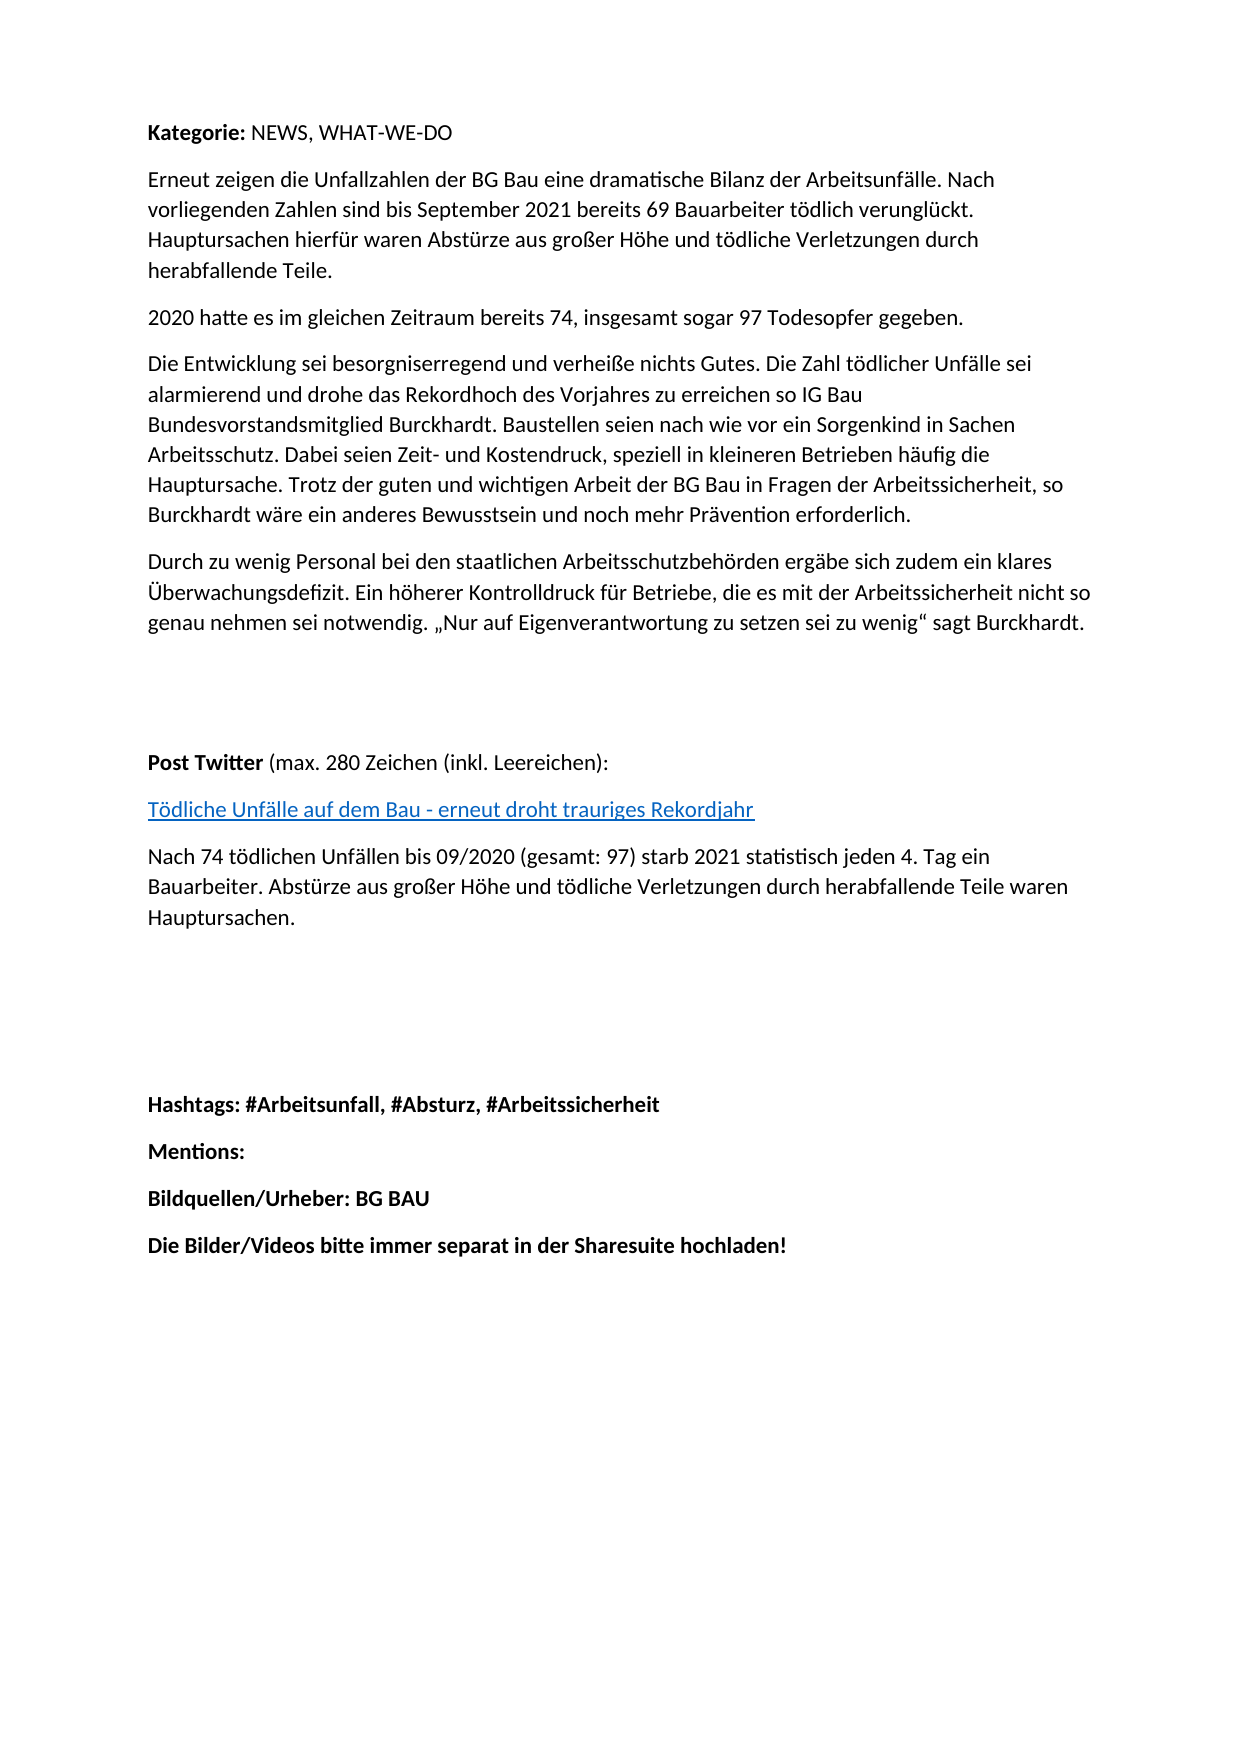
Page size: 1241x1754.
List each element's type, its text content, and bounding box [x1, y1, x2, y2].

text Tödliche Unfälle auf dem Bau - erneut droht trauriges Rekordjahr [148, 795, 1093, 823]
text Durch zu wenig Personal bei den staatlichen Arbeitsschutzbehörden ergäbe sich zudem ein klares Überwachungsdefizit. Ein höherer Kontrolldruck für Betriebe, die es mit der Arbeitssicherheit nicht so genau nehmen sei notwendig. „Nur auf Eigenverantwortung zu setzen sei zu wenig“ sagt Burckhardt. [148, 547, 1093, 636]
text Erneut zeigen die Unfallzahlen der BG Bau eine dramatische Bilanz der Arbeitsunfälle. Nach vorliegenden Zahlen sind bis September 2021 bereits 69 Bauarbeiter tödlich verunglückt. Hauptursachen hierfür waren Abstürze aus großer Höhe und tödliche Verletzungen durch herabfallende Teile. [148, 165, 1093, 284]
text Hashtags: #Arbeitsunfall, #Absturz, #Arbeitssicherheit [148, 1090, 1093, 1118]
text Die Entwicklung sei besorgniserregend und verheiße nichts Gutes. Die Zahl tödlicher Unfälle sei alarmierend und drohe das Rekordhoch des Vorjahres zu erreichen so IG Bau Bundesvorstandsmitglied Burckhardt. Baustellen seien nach wie vor ein Sorgenkind in Sachen Arbeitsschutz. Dabei seien Zeit- und Kostendruck, speziell in kleineren Betrieben häufig die Hauptursache. Trotz der guten und wichtigen Arbeit der BG Bau in Fragen der Arbeitssicherheit, so Burckhardt wäre ein anderes Bewusstsein und noch mehr Prävention erforderlich. [148, 349, 1093, 528]
text Post Twitter (max. 280 Zeichen (inkl. Leereichen): [148, 748, 1093, 776]
text Die Bilder/Videos bitte immer separat in der Sharesuite hochladen! [148, 1231, 1093, 1259]
text Kategorie: NEWS, WHAT-WE-DO [148, 118, 1093, 146]
text Nach 74 tödlichen Unfällen bis 09/2020 (gesamt: 97) starb 2021 statistisch jeden 4. Tag ein Bauarbeiter. Abstürze aus großer Höhe und tödliche Verletzungen durch herabfallende Teile waren Hauptursachen. [148, 842, 1093, 931]
text Bildquellen/Urheber: BG BAU [148, 1184, 1093, 1212]
text Mentions: [148, 1137, 1093, 1165]
text 2020 hatte es im gleichen Zeitraum bereits 74, insgesamt sogar 97 Todesopfer gegeben. [148, 303, 1093, 331]
